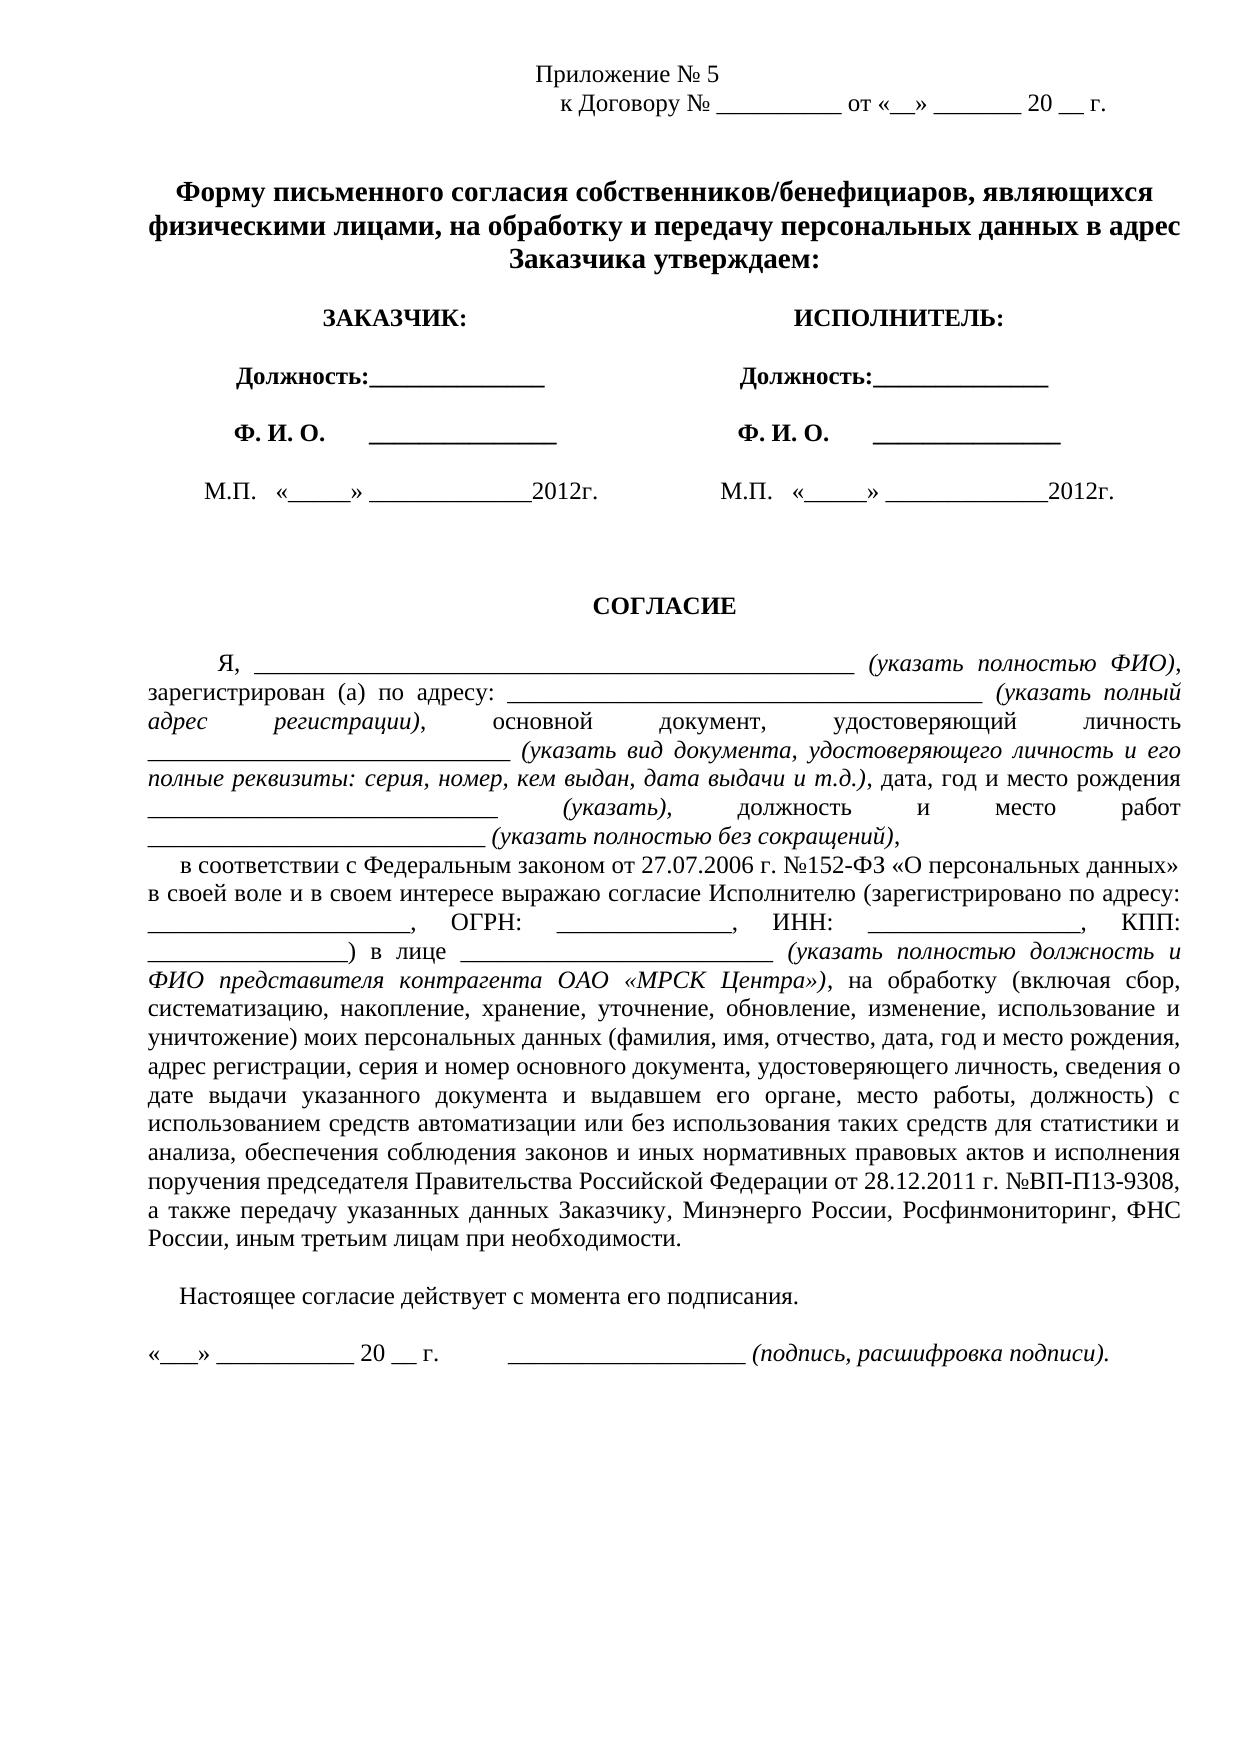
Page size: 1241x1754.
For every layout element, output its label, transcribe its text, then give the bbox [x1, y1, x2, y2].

text в соответствии с Федеральным законом от 27.07.2006 г. №152-ФЗ «О персональных данных» в своей воле и в своем интересе выражаю согласие Исполнителю (зарегистрировано по адресу: _____________________, ОГРН: ______________, ИНН: _________________, КПП: ________________) в лице _________________________ (указать полностью должность и ФИО представителя контрагента ОАО «МРСК Центра»), на обработку (включая сбор, систематизацию, накопление, хранение, уточнение, обновление, изменение, использование и уничтожение) моих персональных данных (фамилия, имя, отчество, дата, год и место рождения, адрес регистрации, серия и номер основного документа, удостоверяющего личность, сведения о дате выдачи указанного документа и выдавшем его органе, место работы, должность) с использованием средств автоматизации или без использования таких средств для статистики и анализа, обеспечения соблюдения законов и иных нормативных правовых актов и исполнения поручения председателя Правительства Российской Федерации от 28.12.2011 г. №ВП-П13-9308, а также передачу указанных данных Заказчику, Минэнерго России, Росфинмониторинг, ФНС России, иным третьим лицам при необходимости. [148, 850, 1181, 1252]
text Я, ________________________________________________ (указать полностью ФИО), зарегистрирован (а) по адресу: ______________________________________ (указать полный адрес регистрации), основной документ, удостоверяющий личность _____________________________ (указать вид документа, удостоверяющего личность и его полные реквизиты: серия, номер, кем выдан, дата выдачи и т.д.), дата, год и место рождения ____________________________ (указать), должность и место работ ___________________________ (указать полностью без сокращений), [148, 648, 1181, 850]
text к Договору № __________ от «__» _______ 20 __ г. [148, 88, 1181, 117]
text Приложение № 5 [148, 59, 1181, 88]
text СОГЛАСИЕ [148, 591, 1181, 620]
table_header ИСПОЛНИТЕЛЬ: Должность:______________ Ф. И. О. _______________ М.П. «_____» _____________2012г. [653, 304, 1145, 505]
text Настоящее согласие действует с момента его подписания. [148, 1281, 1181, 1310]
text Форму письменного согласия собственников/бенефициаров, являющихся физическими лицами, на обработку и передачу персональных данных в адрес Заказчика утверждаем: [148, 174, 1181, 275]
text «___» ___________ 20 __ г. ___________________ (подпись, расшифровка подписи). [148, 1338, 1181, 1367]
table_header ЗАКАЗЧИК: Должность:______________ Ф. И. О. _______________ М.П. «_____» _____________2012г. [136, 304, 653, 505]
